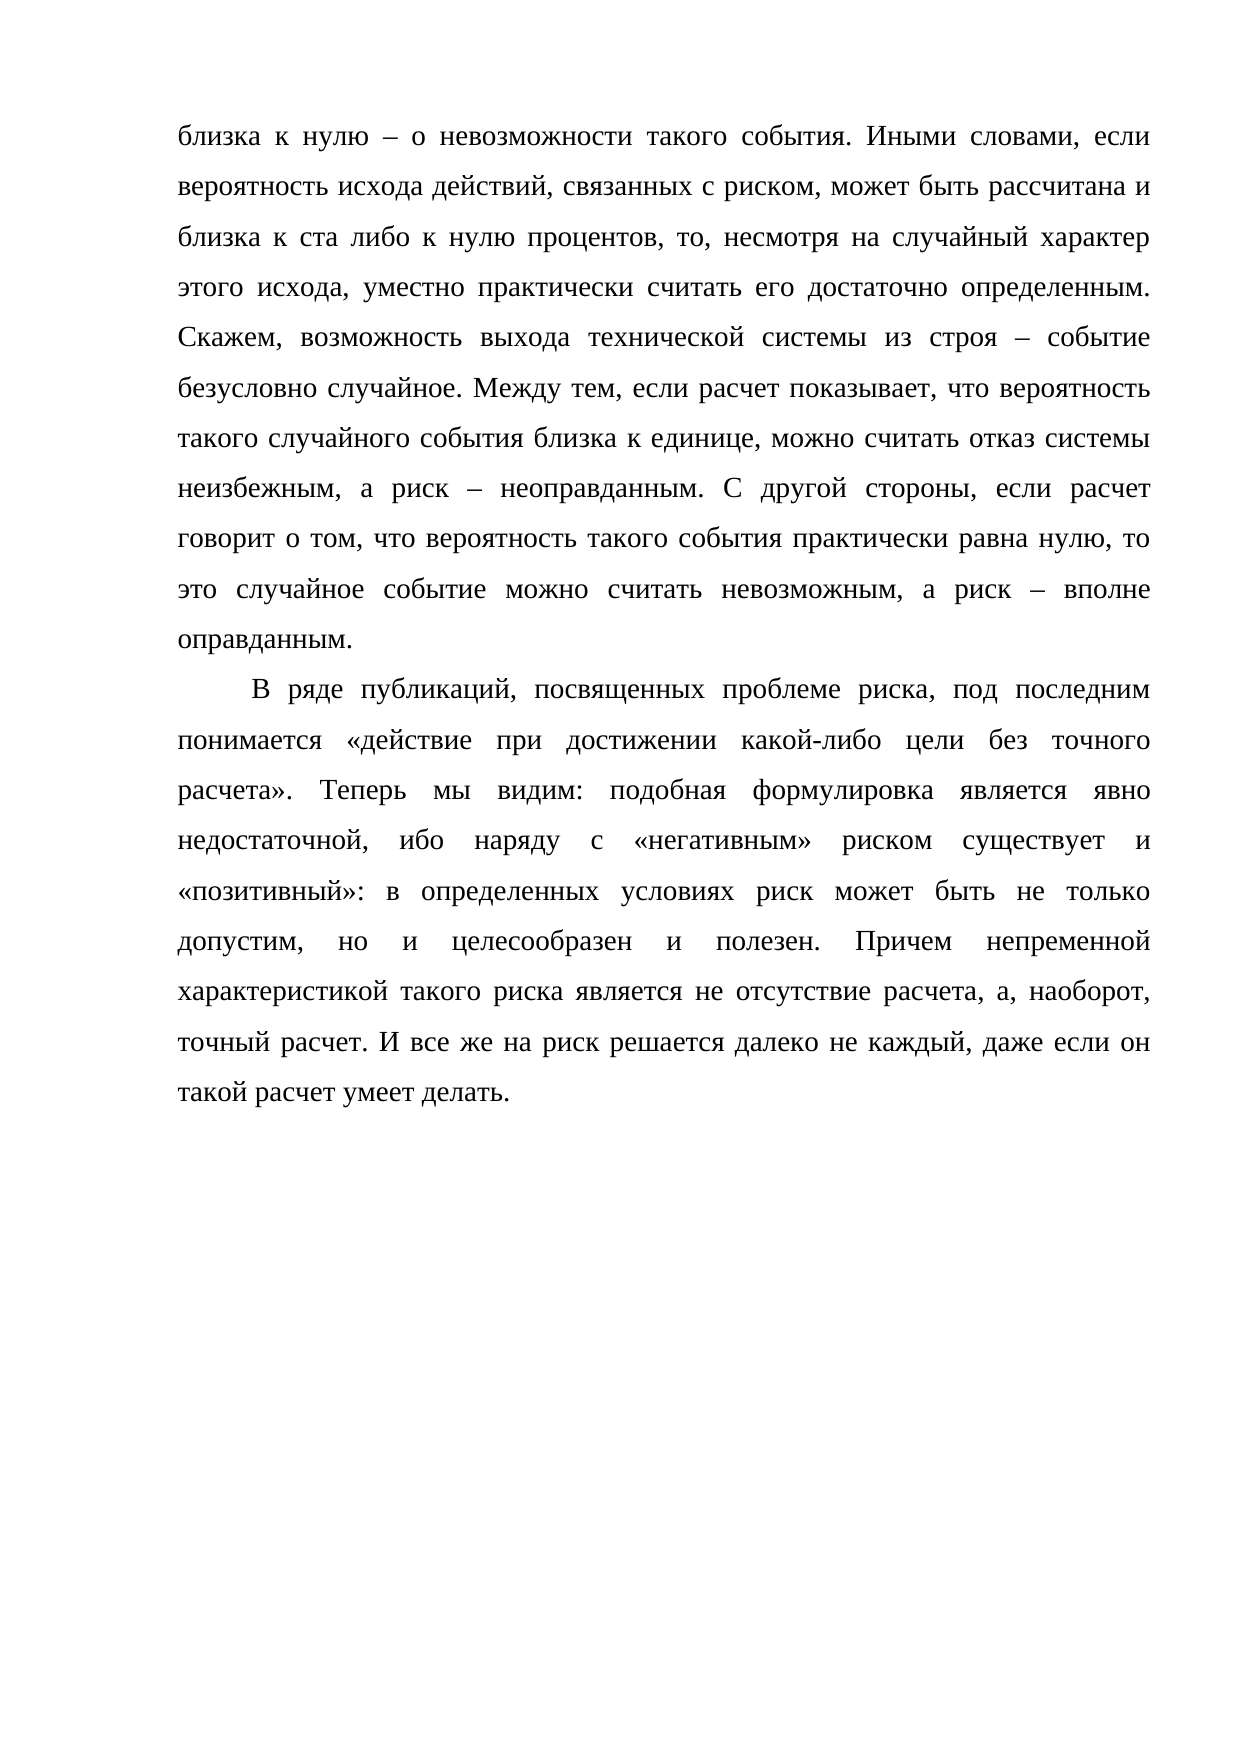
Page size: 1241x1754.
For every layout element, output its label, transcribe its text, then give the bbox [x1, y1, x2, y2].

text В ряде публикаций, посвященных проблеме риска, под последним понимается «действие при достижении какой-либо цели без точного расчета». Теперь мы видим: подобная формулировка является явно недостаточной, ибо наряду с «негативным» риском существует и «позитивный»: в определенных условиях риск может быть не только допустим, но и целесообразен и полезен. Причем непременной характеристикой такого риска является не отсутствие расчета, а, наоборот, точный расчет. И все же на риск решается далеко не каждый, даже если он такой расчет умеет делать. [177, 672, 1152, 1108]
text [177, 118, 1152, 655]
